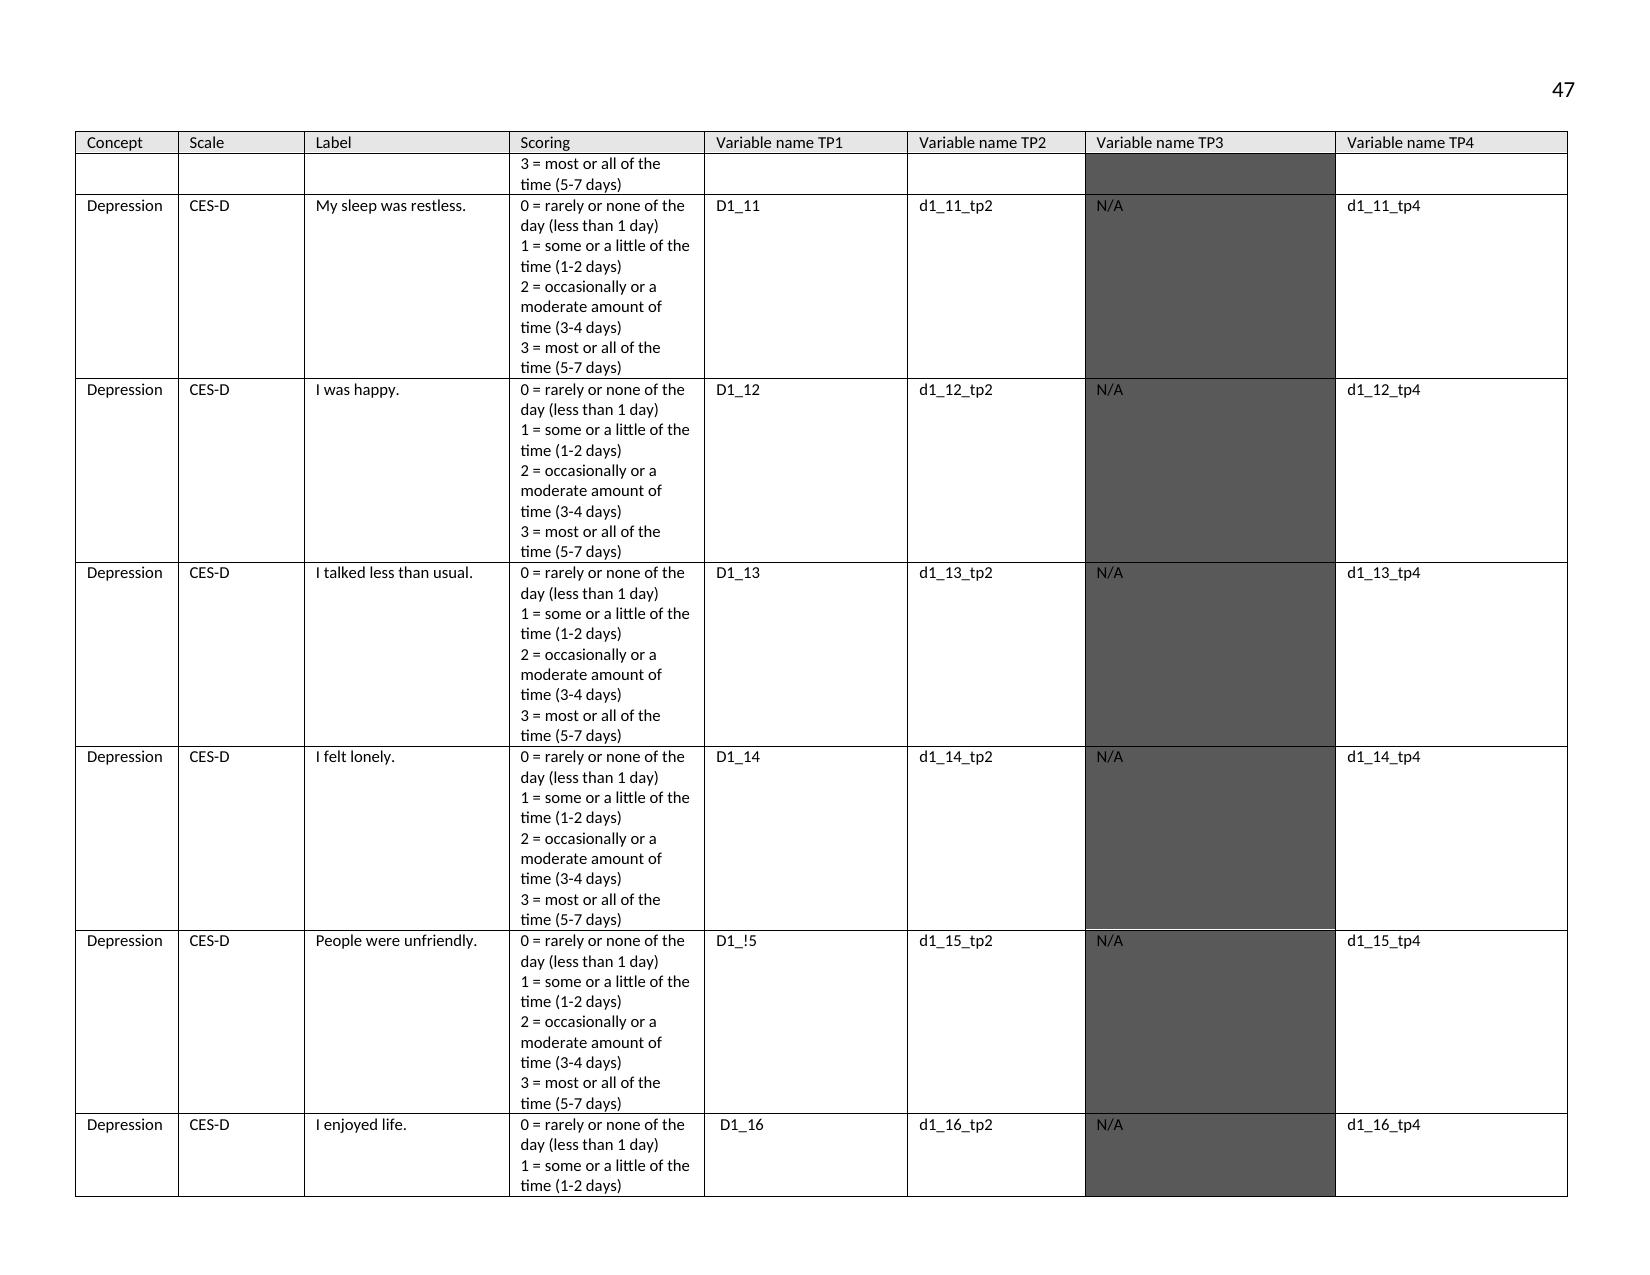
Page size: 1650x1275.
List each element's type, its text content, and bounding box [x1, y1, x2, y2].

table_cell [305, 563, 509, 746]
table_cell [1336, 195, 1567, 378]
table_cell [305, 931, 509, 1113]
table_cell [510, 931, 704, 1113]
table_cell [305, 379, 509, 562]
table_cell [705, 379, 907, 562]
table_header Variable name TP3 [1086, 132, 1335, 152]
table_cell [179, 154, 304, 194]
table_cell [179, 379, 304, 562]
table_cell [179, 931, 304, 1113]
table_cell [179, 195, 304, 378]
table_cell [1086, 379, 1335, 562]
table_header Concept [76, 132, 178, 152]
table_header Label [305, 132, 509, 152]
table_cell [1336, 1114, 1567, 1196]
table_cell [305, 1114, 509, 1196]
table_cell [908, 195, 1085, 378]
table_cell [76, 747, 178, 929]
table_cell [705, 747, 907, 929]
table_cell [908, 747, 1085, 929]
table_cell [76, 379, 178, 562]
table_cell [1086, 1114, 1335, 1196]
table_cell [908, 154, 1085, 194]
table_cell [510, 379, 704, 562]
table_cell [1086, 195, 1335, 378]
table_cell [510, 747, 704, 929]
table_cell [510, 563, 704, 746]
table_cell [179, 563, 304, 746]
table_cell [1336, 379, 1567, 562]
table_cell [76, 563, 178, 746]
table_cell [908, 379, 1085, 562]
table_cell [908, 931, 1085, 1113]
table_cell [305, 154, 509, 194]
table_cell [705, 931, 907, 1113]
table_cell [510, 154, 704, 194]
table_header Scale [179, 132, 304, 152]
table_header Scoring [510, 132, 704, 152]
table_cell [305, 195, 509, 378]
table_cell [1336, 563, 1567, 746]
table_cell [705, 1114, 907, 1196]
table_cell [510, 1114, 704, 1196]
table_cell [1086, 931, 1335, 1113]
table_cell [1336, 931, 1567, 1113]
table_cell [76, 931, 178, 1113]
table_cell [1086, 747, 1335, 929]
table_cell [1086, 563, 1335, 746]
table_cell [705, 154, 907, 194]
table_header Variable name TP1 [705, 132, 907, 152]
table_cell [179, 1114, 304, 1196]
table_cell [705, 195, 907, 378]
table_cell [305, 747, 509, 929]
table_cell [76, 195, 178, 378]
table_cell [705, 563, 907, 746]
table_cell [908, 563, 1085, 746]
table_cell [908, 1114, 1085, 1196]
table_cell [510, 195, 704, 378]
table_header Variable name TP2 [908, 132, 1085, 152]
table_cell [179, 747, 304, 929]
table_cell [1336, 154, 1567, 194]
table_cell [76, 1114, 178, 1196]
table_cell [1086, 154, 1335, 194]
table_header Variable name TP4 [1336, 132, 1567, 152]
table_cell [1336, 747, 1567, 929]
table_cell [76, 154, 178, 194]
